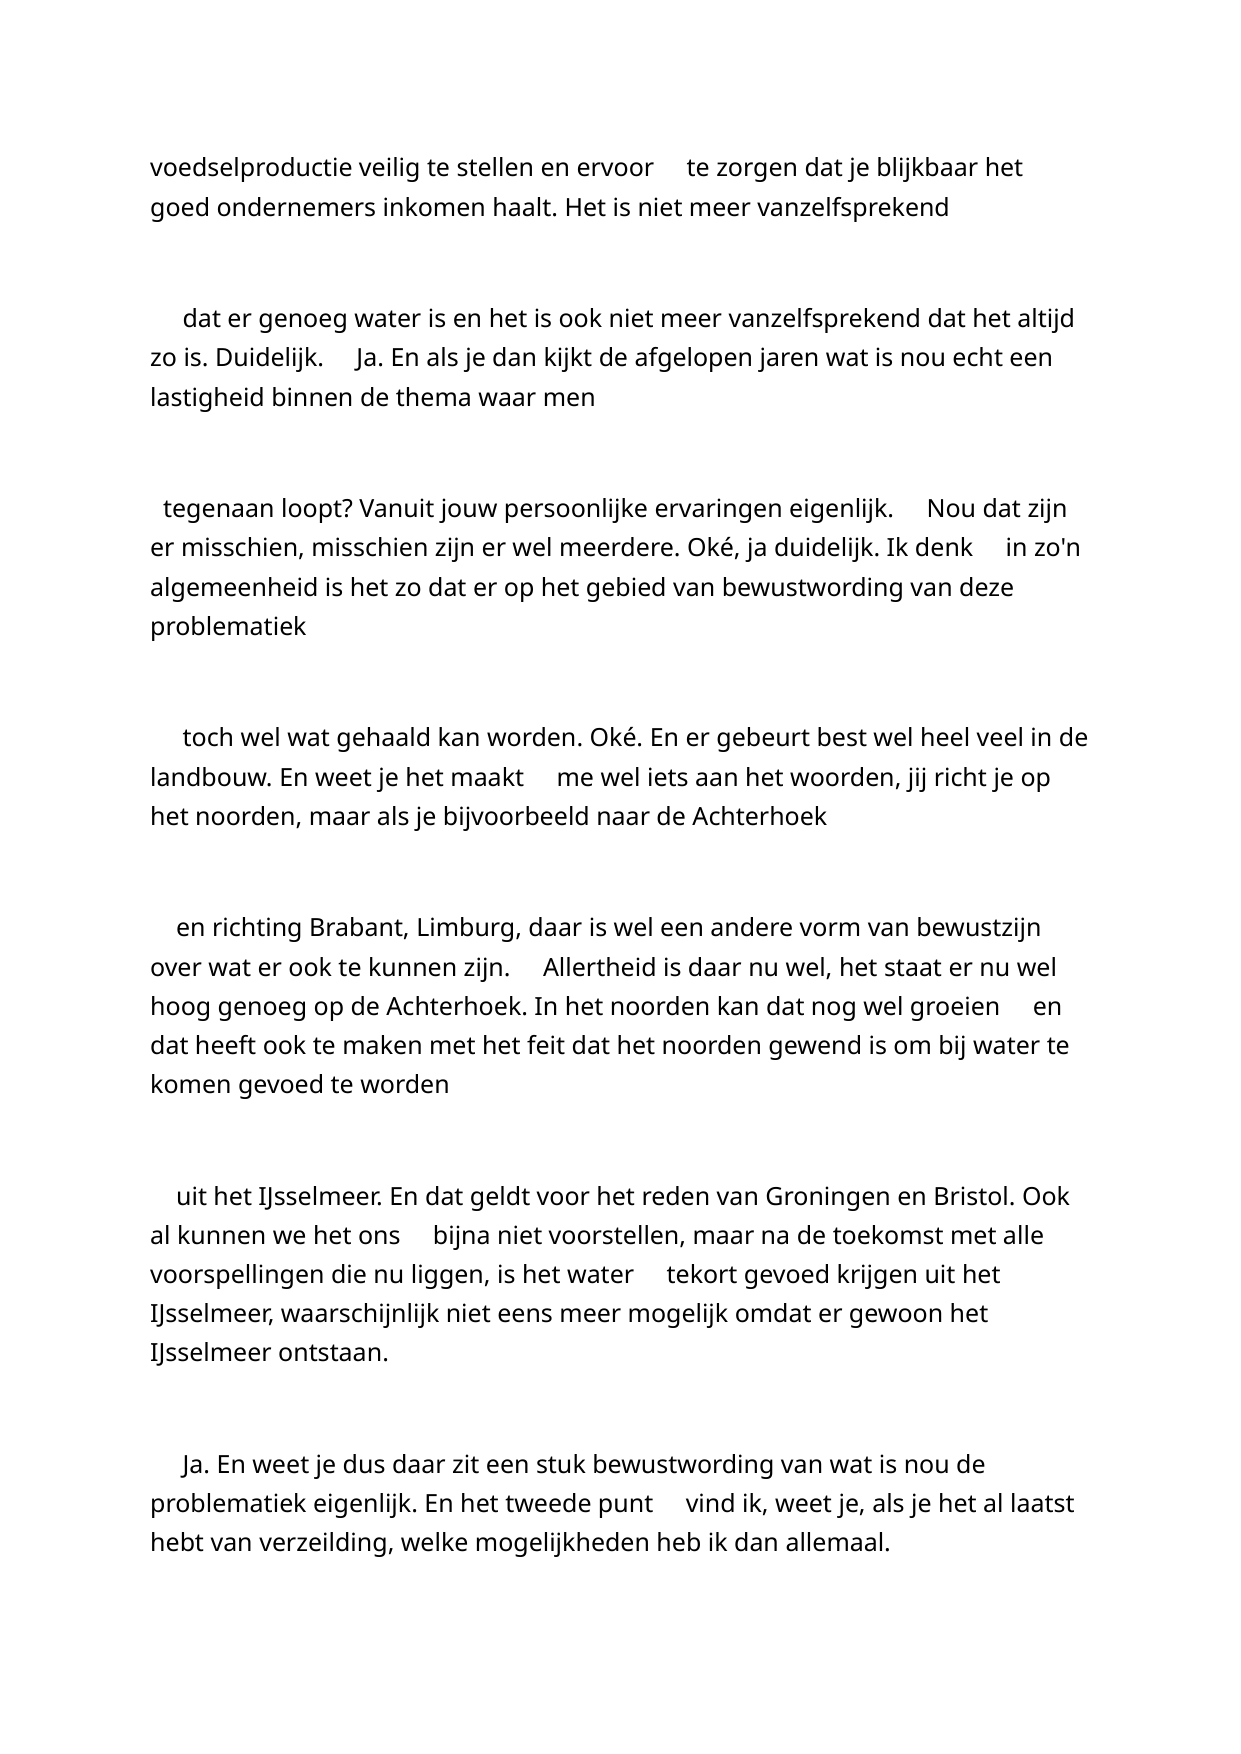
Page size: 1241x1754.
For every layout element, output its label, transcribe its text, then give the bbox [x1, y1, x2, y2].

text dat er genoeg water is en het is ook niet meer vanzelfsprekend dat het altijd zo is. Duidelijk. Ja. En als je dan kijkt de afgelopen jaren wat is nou echt een lastigheid binnen de thema waar men [150, 301, 1090, 413]
text Ja. En weet je dus daar zit een stuk bewustwording van wat is nou de problematiek eigenlijk. En het tweede punt vind ik, weet je, als je het al laatst hebt van verzeilding, welke mogelijkheden heb ik dan allemaal. [150, 1447, 1090, 1559]
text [150, 150, 1090, 223]
text uit het IJsselmeer. En dat geldt voor het reden van Groningen en Bristol. Ook al kunnen we het ons bijna niet voorstellen, maar na de toekomst met alle voorspellingen die nu liggen, is het water tekort gevoed krijgen uit het IJsselmeer, waarschijnlijk niet eens meer mogelijk omdat er gewoon het IJsselmeer ontstaan. [150, 1178, 1090, 1369]
text tegenaan loopt? Vanuit jouw persoonlijke ervaringen eigenlijk. Nou dat zijn er misschien, misschien zijn er wel meerdere. Oké, ja duidelijk. Ik denk in zo'n algemeenheid is het zo dat er op het gebied van bewustwording van deze problematiek [150, 491, 1090, 642]
text en richting Brabant, Limburg, daar is wel een andere vorm van bewustzijn over wat er ook te kunnen zijn. Allertheid is daar nu wel, het staat er nu wel hoog genoeg op de Achterhoek. In het noorden kan dat nog wel groeien en dat heeft ook te maken met het feit dat het noorden gewend is om bij water te komen gevoed te worden [150, 910, 1090, 1101]
text toch wel wat gehaald kan worden. Oké. En er gebeurt best wel heel veel in de landbouw. En weet je het maakt me wel iets aan het woorden, jij richt je op het noorden, maar als je bijvoorbeeld naar de Achterhoek [150, 720, 1090, 832]
